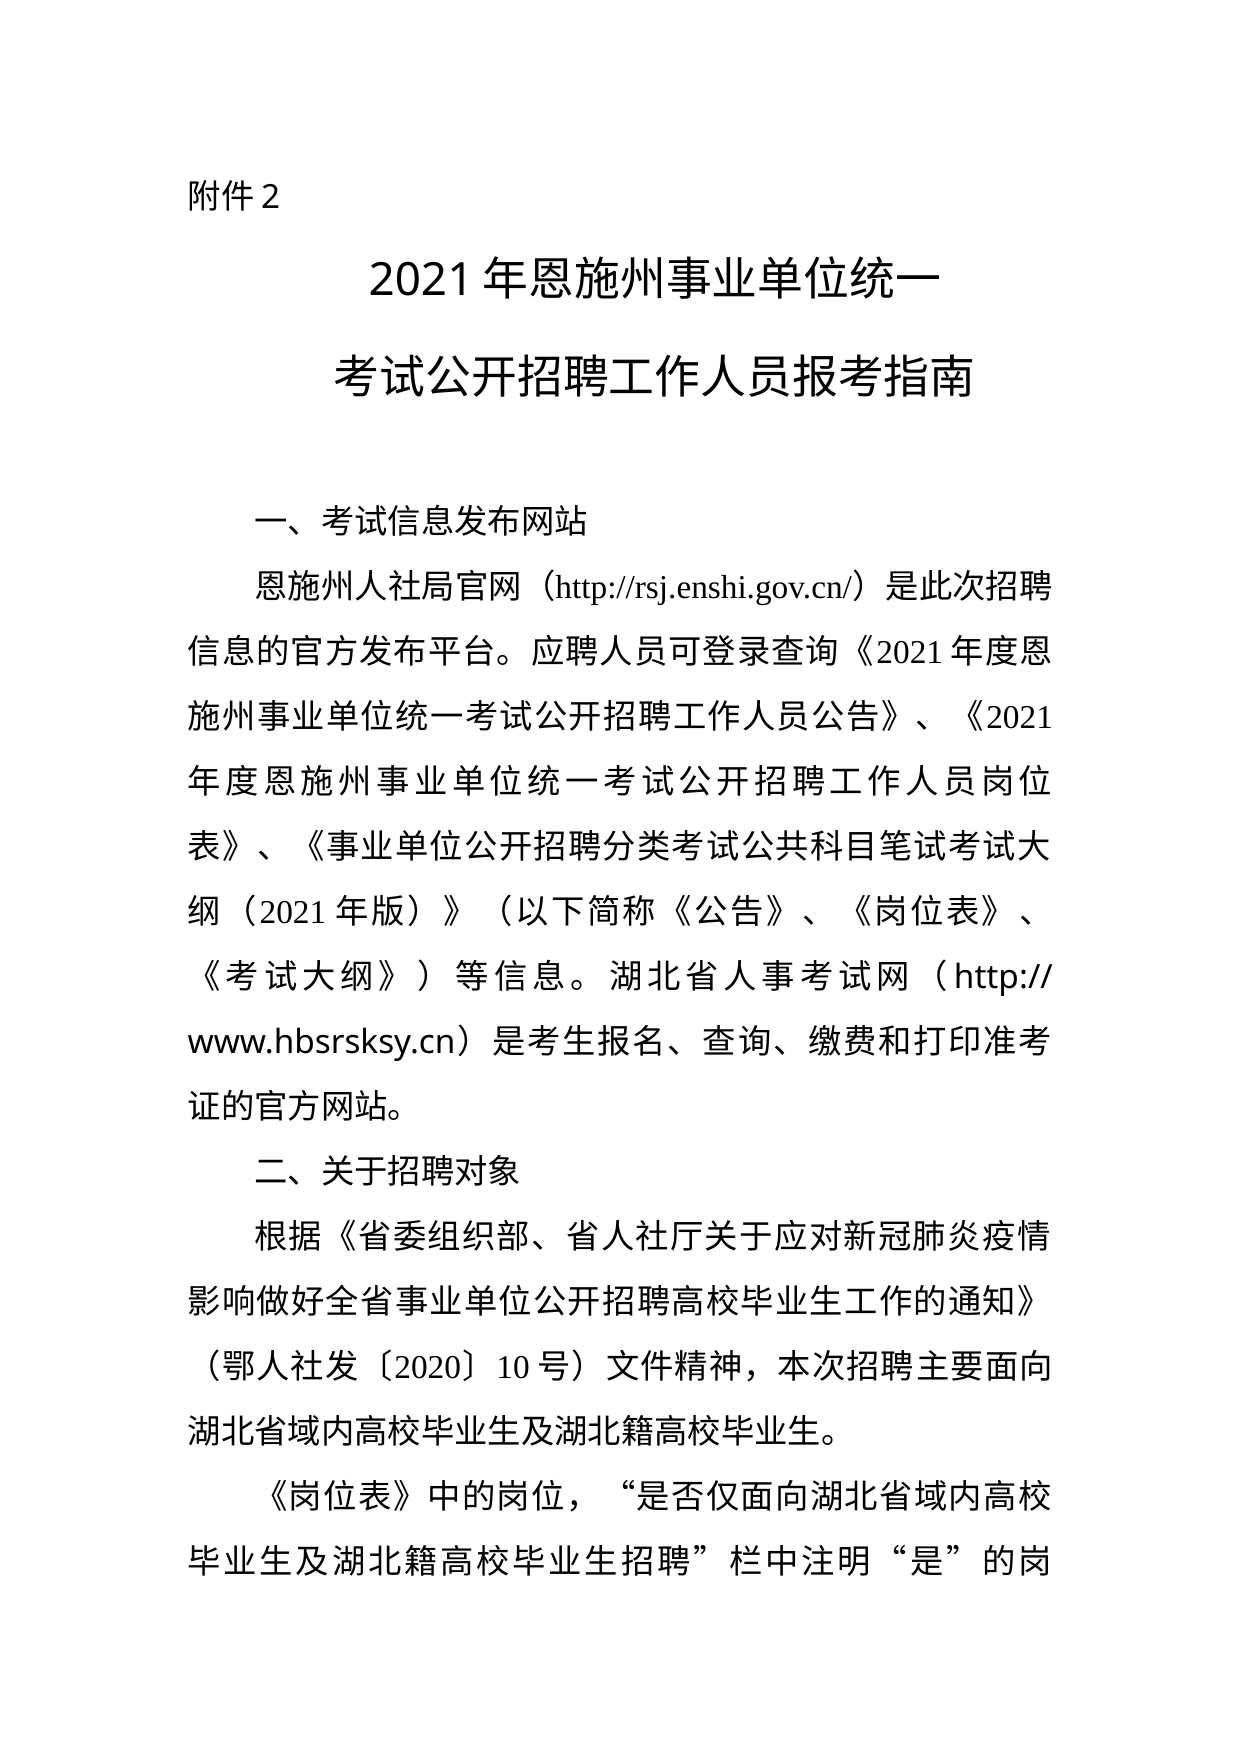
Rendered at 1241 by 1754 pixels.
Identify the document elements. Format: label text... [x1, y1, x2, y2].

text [187, 1462, 1053, 1592]
text 恩施州人社局官网（http://rsj.enshi.gov.cn/）是此次招聘信息的官方发布平台。应聘人员可登录查询《2021年度恩施州事业单位统一考试公开招聘工作人员公告》、《2021年度恩施州事业单位统一考试公开招聘工作人员岗位表》、《事业单位公开招聘分类考试公共科目笔试考试大纲（2021年版）》（以下简称《公告》、《岗位表》、《考试大纲》）等信息。湖北省人事考试网（http://www.hbsrsksy.cn）是考生报名、查询、缴费和打印准考证的官方网站。 [187, 552, 1053, 1137]
text 附件2 [187, 162, 1053, 227]
text 一、考试信息发布网站 [187, 487, 1053, 552]
text 根据《省委组织部、省人社厅关于应对新冠肺炎疫情影响做好全省事业单位公开招聘高校毕业生工作的通知》（鄂人社发〔2020〕10号）文件精神，本次招聘主要面向湖北省域内高校毕业生及湖北籍高校毕业生。 [187, 1202, 1053, 1462]
text 二、关于招聘对象 [187, 1137, 1053, 1202]
text 2021年恩施州事业单位统一 [187, 227, 1053, 324]
text 考试公开招聘工作人员报考指南 [187, 324, 1053, 422]
